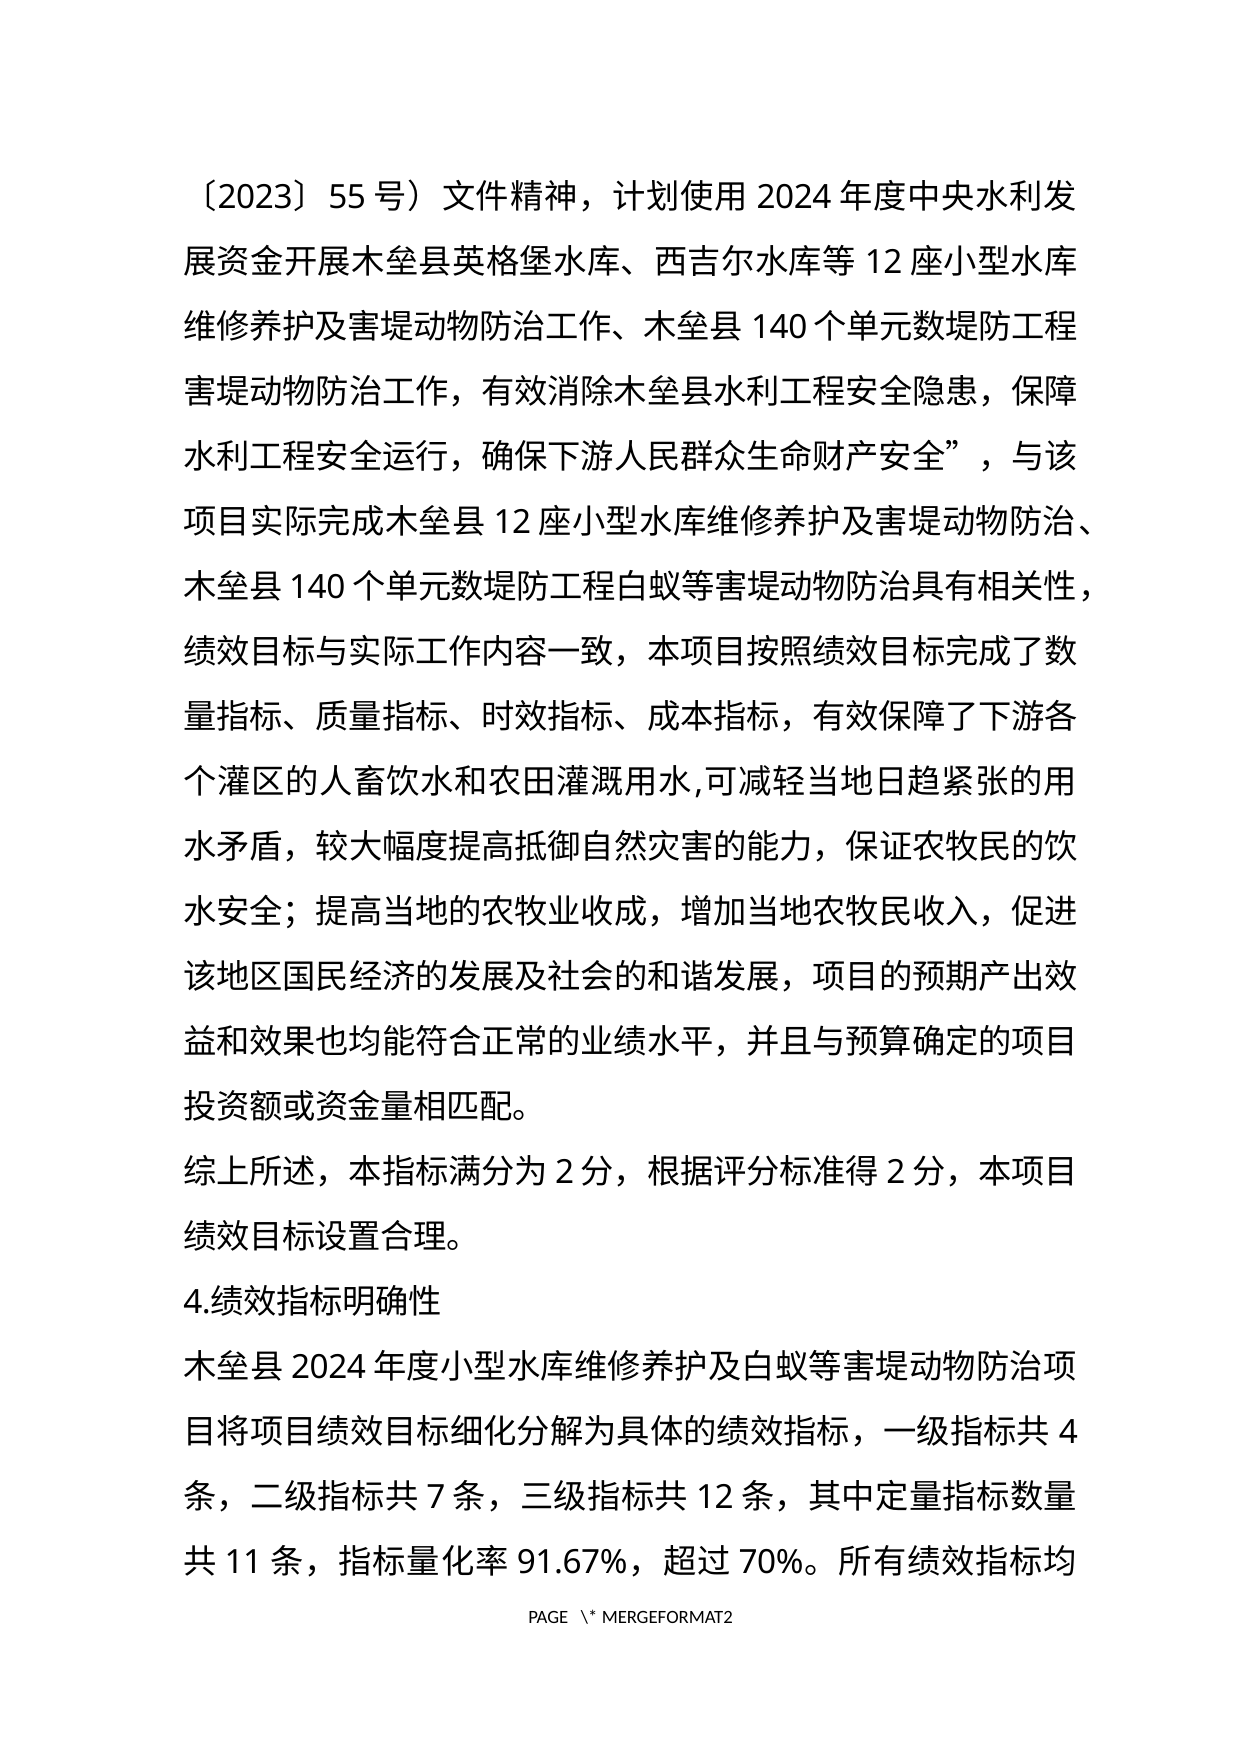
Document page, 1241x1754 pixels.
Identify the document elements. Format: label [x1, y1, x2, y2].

text [183, 162, 1078, 1592]
